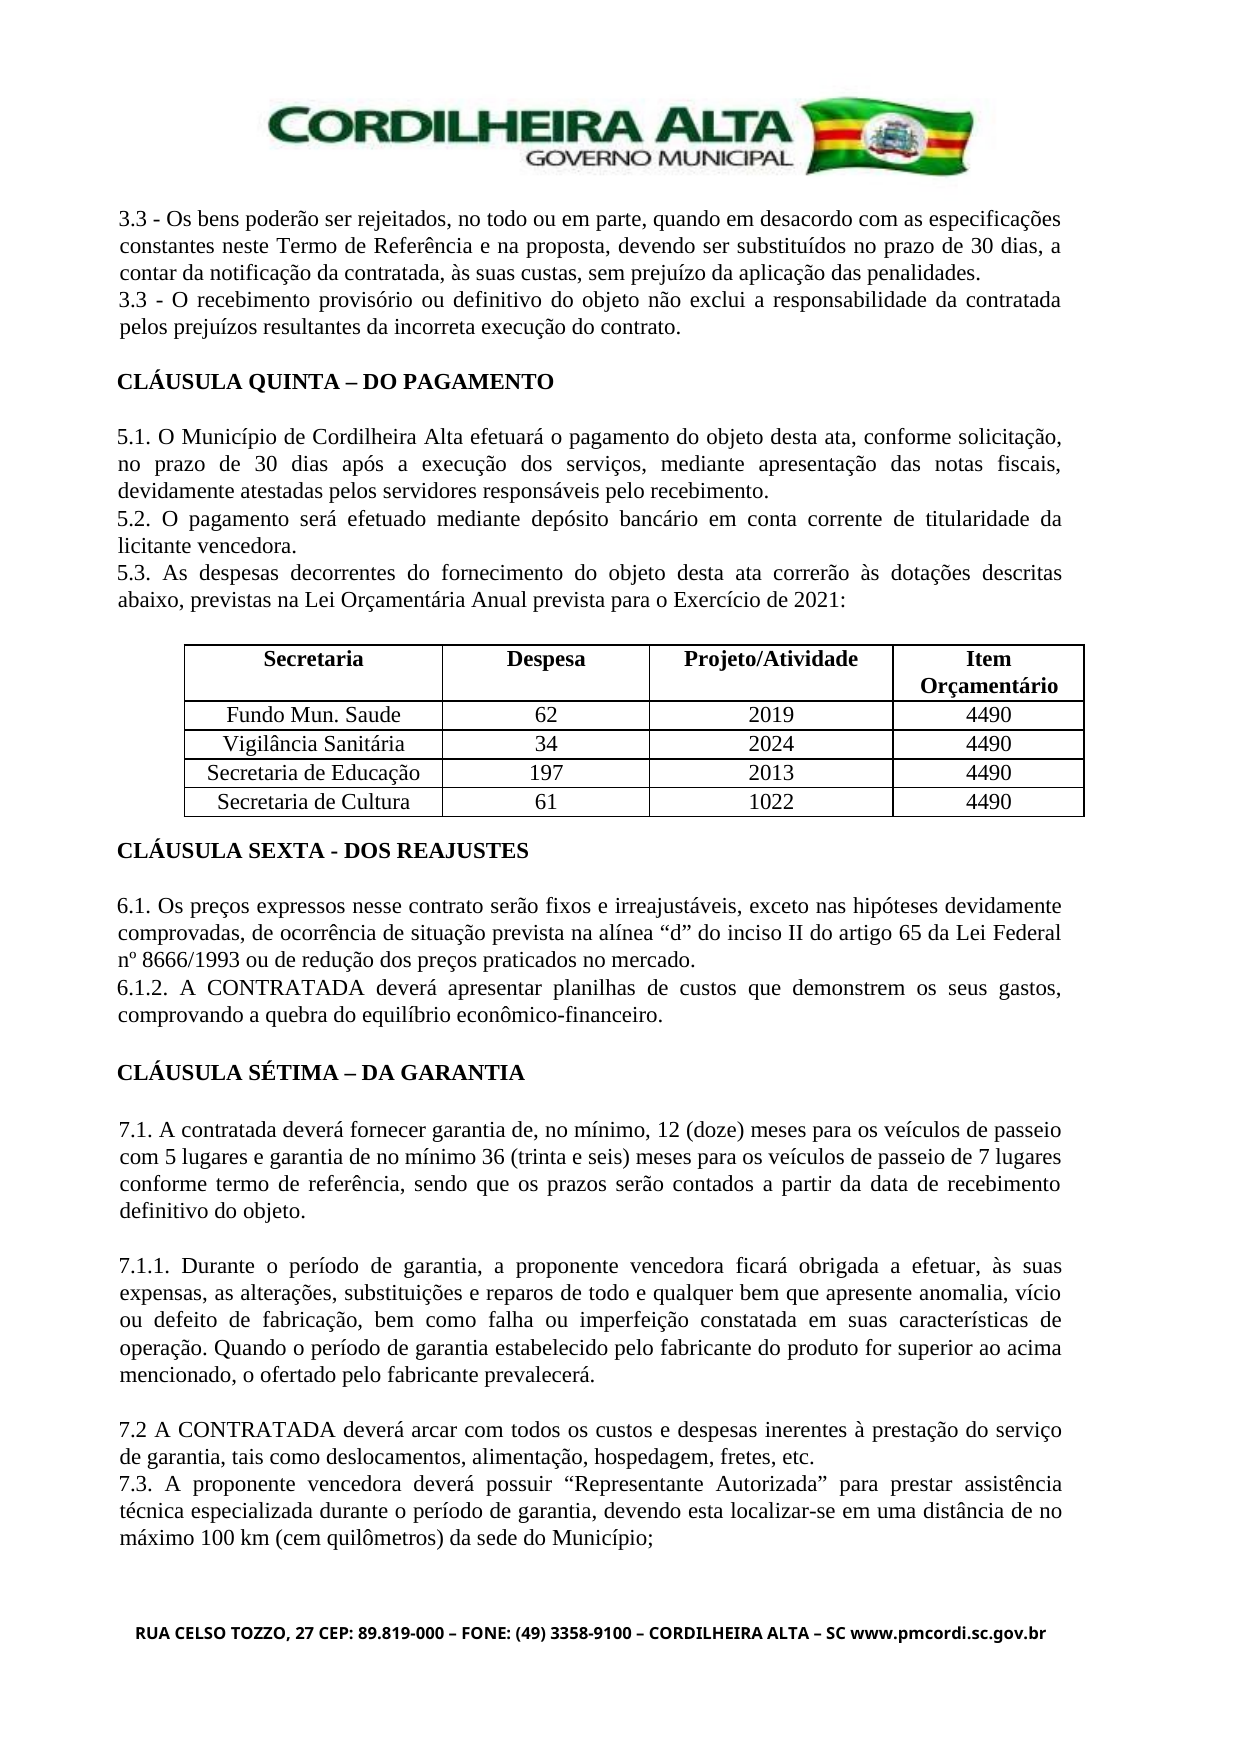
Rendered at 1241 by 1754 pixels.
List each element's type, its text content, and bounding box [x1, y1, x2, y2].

table_cell Fundo Mun. Saude [185, 702, 442, 729]
table_header Item Orçamentário [894, 646, 1083, 700]
table_cell 1022 [650, 788, 892, 816]
table_header Secretaria [185, 646, 442, 700]
table_cell 4490 [894, 702, 1083, 729]
subtitle CLÁUSULA QUINTA – DO PAGAMENTO [117, 368, 1063, 394]
table_cell 2013 [650, 760, 892, 787]
text 7.1. A contratada deverá fornecer garantia de, no mínimo, 12 (doze) meses para os veículos de passeio com 5 lugares e garantia de no mínimo 36 (trinta e seis) meses para os veículos de passeio de 7 lugares conforme termo de referência, sendo que os prazos serão contados a partir da data de recebimento definitivo do objeto. [118, 1116, 1063, 1224]
text 5.2. O pagamento será efetuado mediante depósito bancário em conta corrente de titularidade da licitante vencedora. [117, 505, 1063, 558]
text CLÁUSULA SÉTIMA – DA GARANTIA [117, 1059, 1063, 1085]
table_cell Secretaria de Educação [185, 760, 442, 787]
table_cell 2024 [650, 731, 892, 758]
table_cell 197 [443, 760, 649, 787]
table_cell 34 [443, 731, 649, 758]
table_cell 4490 [894, 760, 1083, 787]
text 6.1. Os preços expressos nesse contrato serão fixos e irreajustáveis, exceto nas hipóteses devidamente comprovadas, de ocorrência de situação prevista na alínea “d” do inciso II do artigo 65 da Lei Federal nº 8666/1993 ou de redução dos preços praticados no mercado. [117, 892, 1063, 973]
table_cell 4490 [894, 731, 1083, 758]
text 3.3 - Os bens poderão ser rejeitados, no todo ou em parte, quando em desacordo com as especificações constantes neste Termo de Referência e na proposta, devendo ser substituídos no prazo de 30 dias, a contar da notificação da contratada, às suas custas, sem prejuízo da aplicação das penalidades. [118, 205, 1063, 285]
table_cell 62 [443, 702, 649, 729]
text 6.1.2. A CONTRATADA deverá apresentar planilhas de custos que demonstrem os seus gastos, comprovando a quebra do equilíbrio econômico-financeiro. [117, 974, 1063, 1027]
text 7.2 A CONTRATADA deverá arcar com todos os custos e despesas inerentes à prestação do serviço de garantia, tais como deslocamentos, alimentação, hospedagem, fretes, etc. [118, 1416, 1063, 1469]
table_cell 4490 [894, 788, 1083, 816]
text 7.3. A proponente vencedora deverá possuir “Representante Autorizada” para prestar assistência técnica especializada durante o período de garantia, devendo esta localizar-se em uma distância de no máximo 100 km (cem quilômetros) da sede do Município; [118, 1470, 1063, 1551]
subtitle CLÁUSULA SEXTA - DOS REAJUSTES [117, 837, 1063, 863]
table_cell Vigilância Sanitária [185, 731, 442, 758]
table_cell Secretaria de Cultura [185, 788, 442, 816]
picture [245, 73, 997, 201]
text 5.1. O Município de Cordilheira Alta efetuará o pagamento do objeto desta ata, conforme solicitação, no prazo de 30 dias após a execução dos serviços, mediante apresentação das notas fiscais, devidamente atestadas pelos servidores responsáveis pelo recebimento. [117, 423, 1063, 504]
text 3.3 - O recebimento provisório ou definitivo do objeto não exclui a responsabilidade da contratada pelos prejuízos resultantes da incorreta execução do contrato. [118, 286, 1063, 339]
table_cell 61 [443, 788, 649, 816]
table_header Despesa [443, 646, 649, 700]
table_header Projeto/Atividade [650, 646, 892, 700]
table_cell 2019 [650, 702, 892, 729]
text 5.3. As despesas decorrentes do fornecimento do objeto desta ata correrão às dotações descritas abaixo, previstas na Lei Orçamentária Anual prevista para o Exercício de 2021: [117, 559, 1063, 613]
text 7.1.1. Durante o período de garantia, a proponente vencedora ficará obrigada a efetuar, às suas expensas, as alterações, substituições e reparos de todo e qualquer bem que apresente anomalia, vício ou defeito de fabricação, bem como falha ou imperfeição constatada em suas características de operação. Quando o período de garantia estabelecido pelo fabricante do produto for superior ao acima mencionado, o ofertado pelo fabricante prevalecerá. [118, 1252, 1063, 1387]
